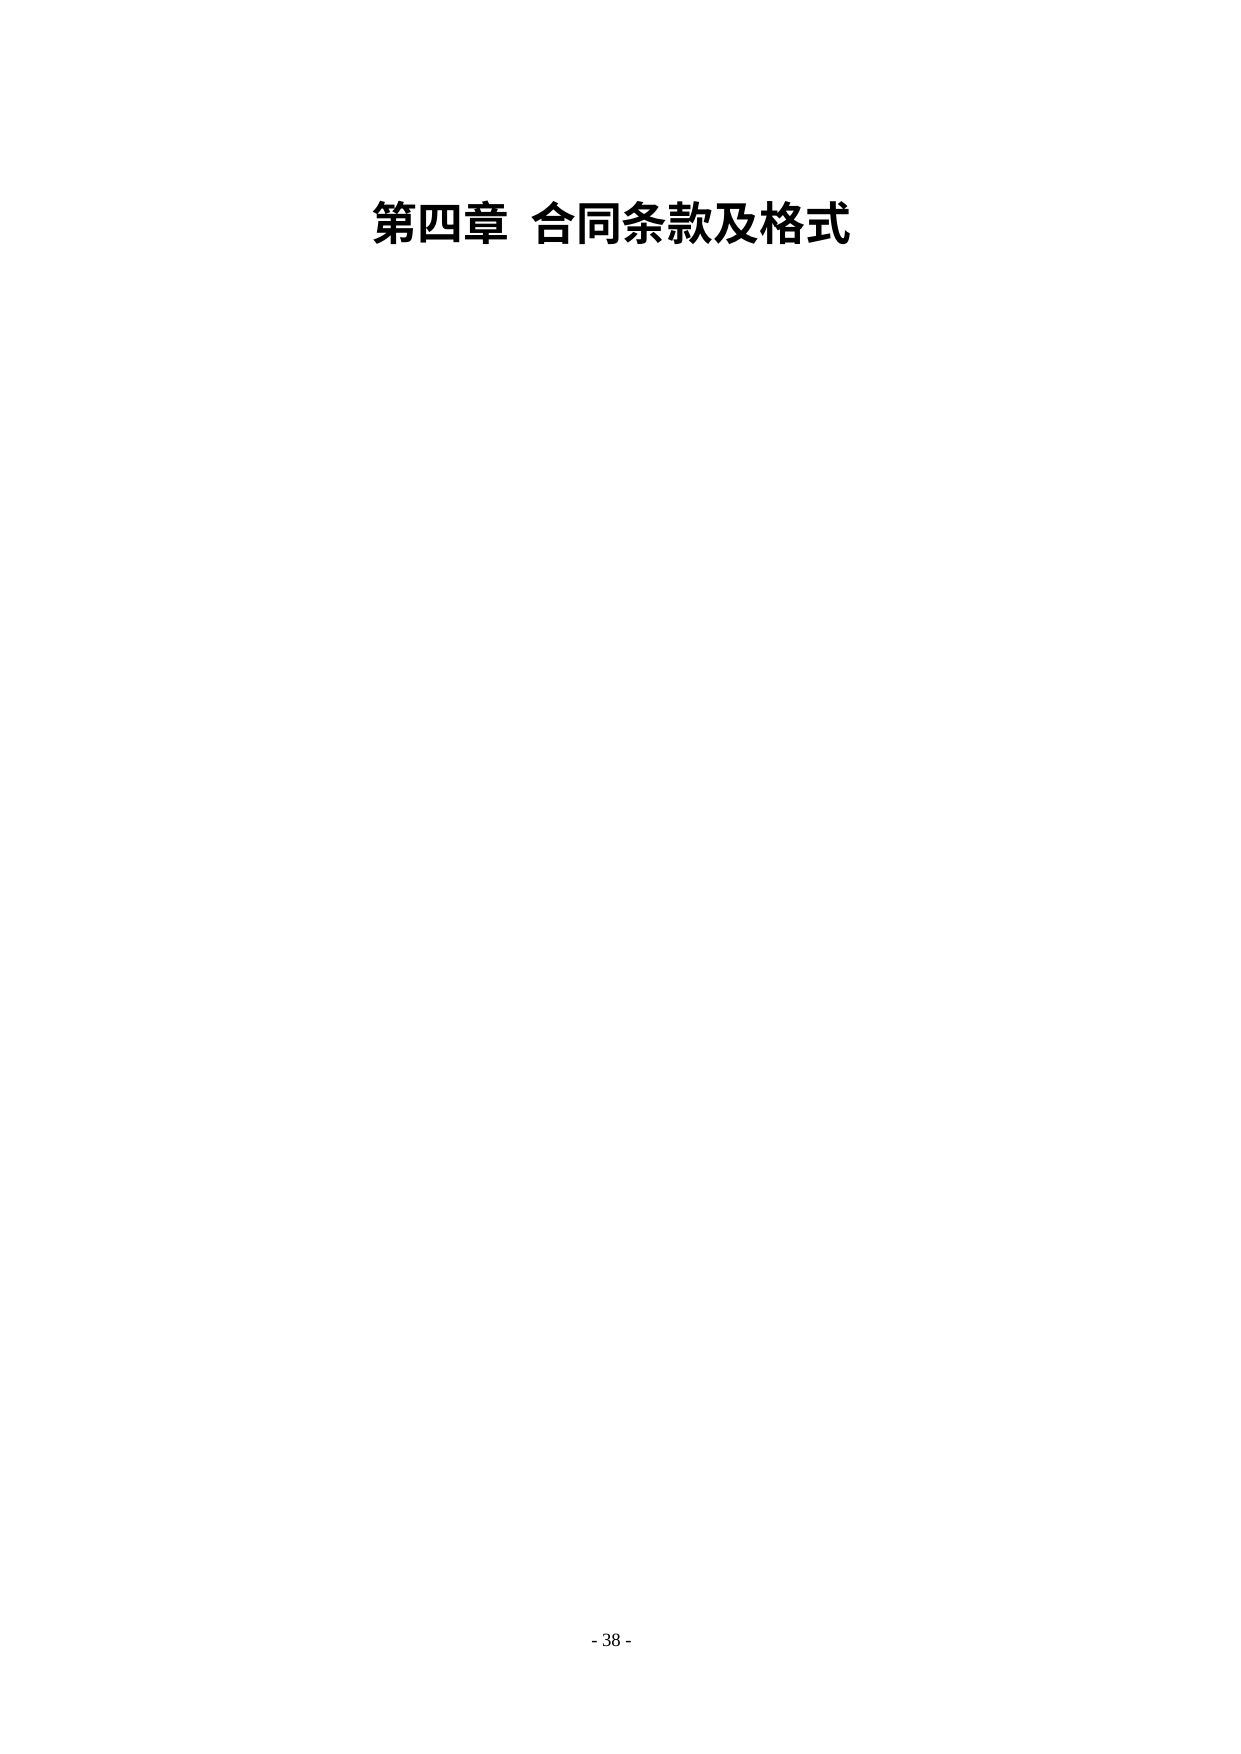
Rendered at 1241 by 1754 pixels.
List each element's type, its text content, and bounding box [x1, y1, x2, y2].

subtitle 第四章 合同条款及格式 [118, 171, 1104, 269]
